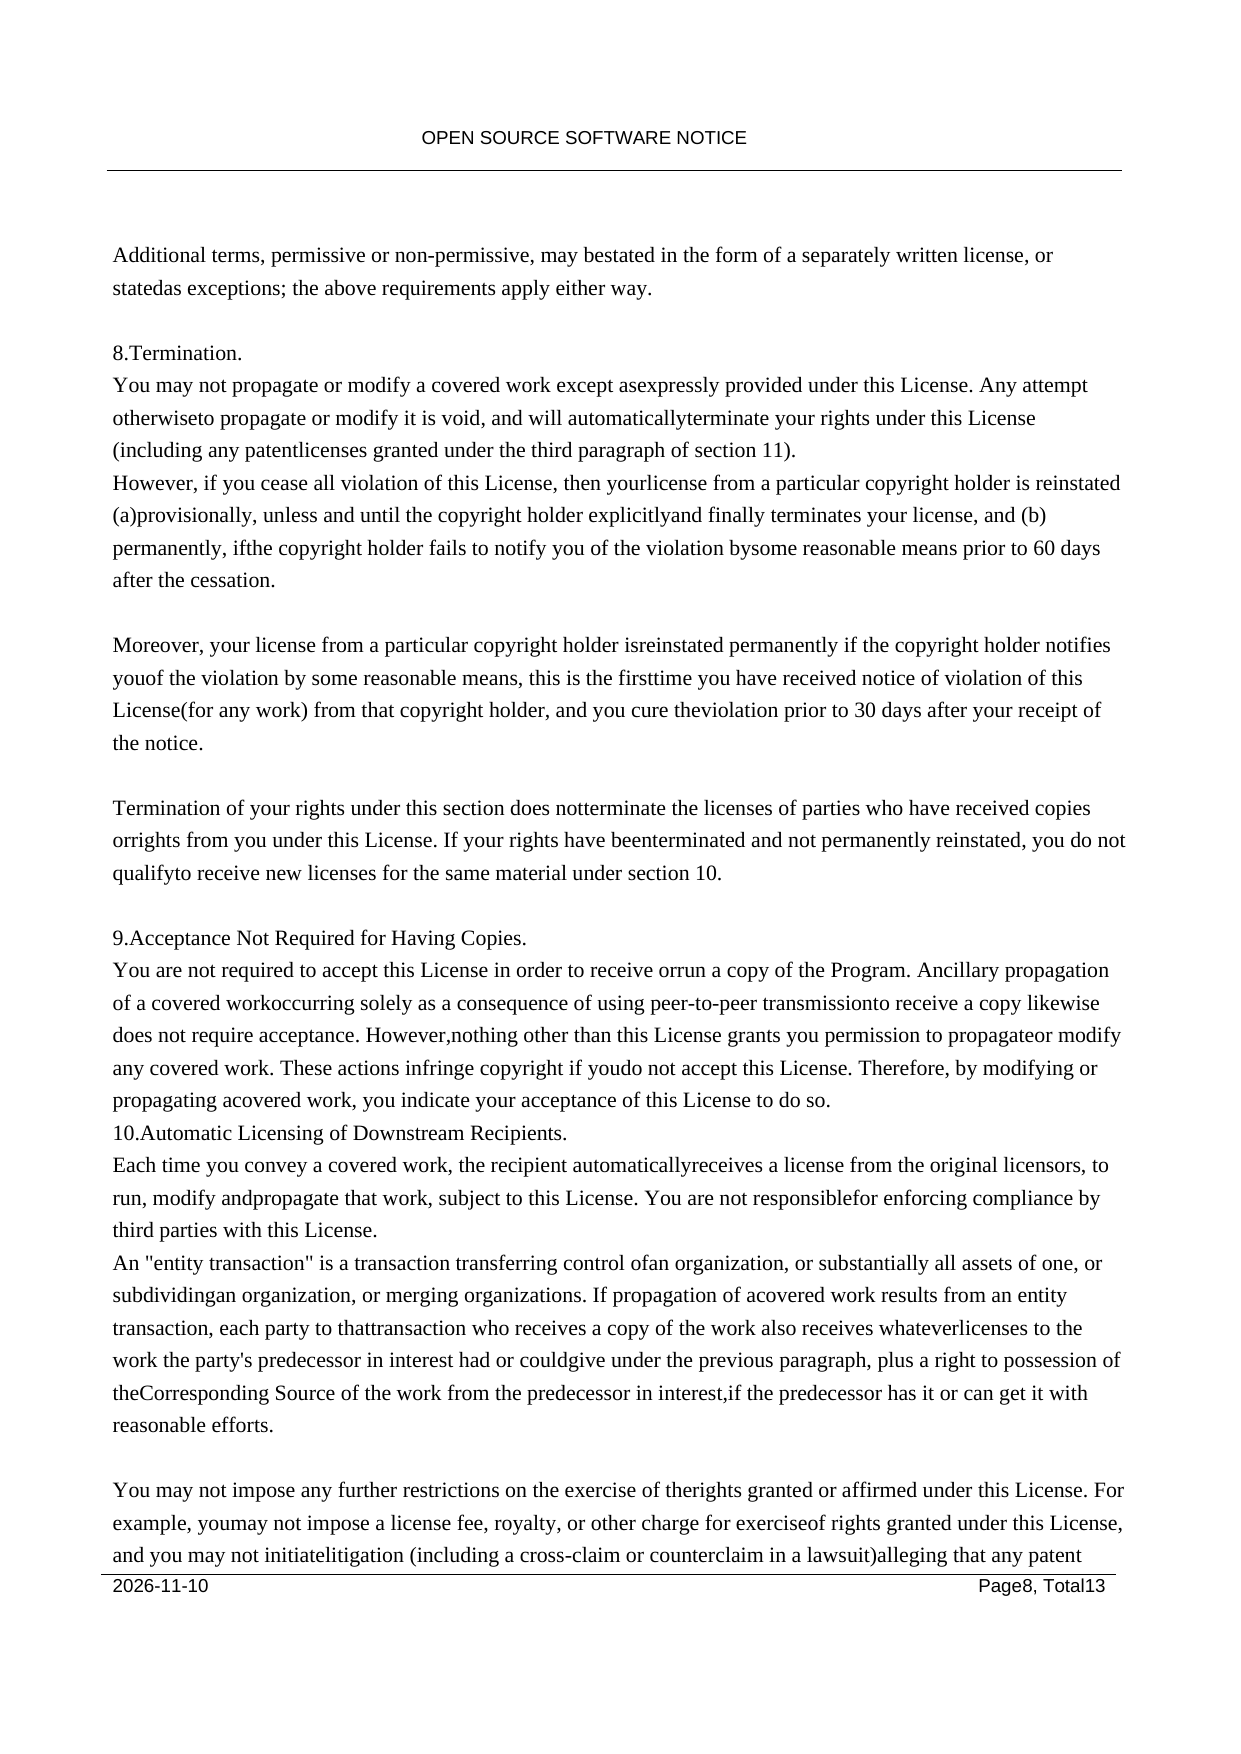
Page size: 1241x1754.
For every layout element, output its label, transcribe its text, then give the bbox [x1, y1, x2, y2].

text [112, 1474, 1128, 1571]
text 10.Automatic Licensing of Downstream Recipients. [112, 1116, 1128, 1149]
text Additional terms, permissive or non-permissive, may bestated in the form of a separately written license, or statedas exceptions; the above requirements apply either way. [112, 239, 1128, 304]
text Termination of your rights under this section does notterminate the licenses of parties who have received copies orrights from you under this License. If your rights have beenterminated and not permanently reinstated, you do not qualifyto receive new licenses for the same material under section 10. [112, 791, 1128, 889]
text 9.Acceptance Not Required for Having Copies. [112, 921, 1128, 954]
text Each time you convey a covered work, the recipient automaticallyreceives a license from the original licensors, to run, modify andpropagate that work, subject to this License. You are not responsiblefor enforcing compliance by third parties with this License. [112, 1149, 1128, 1246]
text An "entity transaction" is a transaction transferring control ofan organization, or substantially all assets of one, or subdividingan organization, or merging organizations. If propagation of acovered work results from an entity transaction, each party to thattransaction who receives a copy of the work also receives whateverlicenses to the work the party's predecessor in interest had or couldgive under the previous paragraph, plus a right to possession of theCorresponding Source of the work from the predecessor in interest,if the predecessor has it or can get it with reasonable efforts. [112, 1246, 1128, 1441]
text Moreover, your license from a particular copyright holder isreinstated permanently if the copyright holder notifies youof the violation by some reasonable means, this is the firsttime you have received notice of violation of this License(for any work) from that copyright holder, and you cure theviolation prior to 30 days after your receipt of the notice. [112, 629, 1128, 759]
text However, if you cease all violation of this License, then yourlicense from a particular copyright holder is reinstated (a)provisionally, unless and until the copyright holder explicitlyand finally terminates your license, and (b) permanently, ifthe copyright holder fails to notify you of the violation bysome reasonable means prior to 60 days after the cessation. [112, 466, 1128, 596]
text You are not required to accept this License in order to receive orrun a copy of the Program. Ancillary propagation of a covered workoccurring solely as a consequence of using peer-to-peer transmissionto receive a copy likewise does not require acceptance. However,nothing other than this License grants you permission to propagateor modify any covered work. These actions infringe copyright if youdo not accept this License. Therefore, by modifying or propagating acovered work, you indicate your acceptance of this License to do so. [112, 954, 1128, 1116]
text 8.Termination. [112, 336, 1128, 369]
text You may not propagate or modify a covered work except asexpressly provided under this License. Any attempt otherwiseto propagate or modify it is void, and will automaticallyterminate your rights under this License (including any patentlicenses granted under the third paragraph of section 11). [112, 369, 1128, 466]
